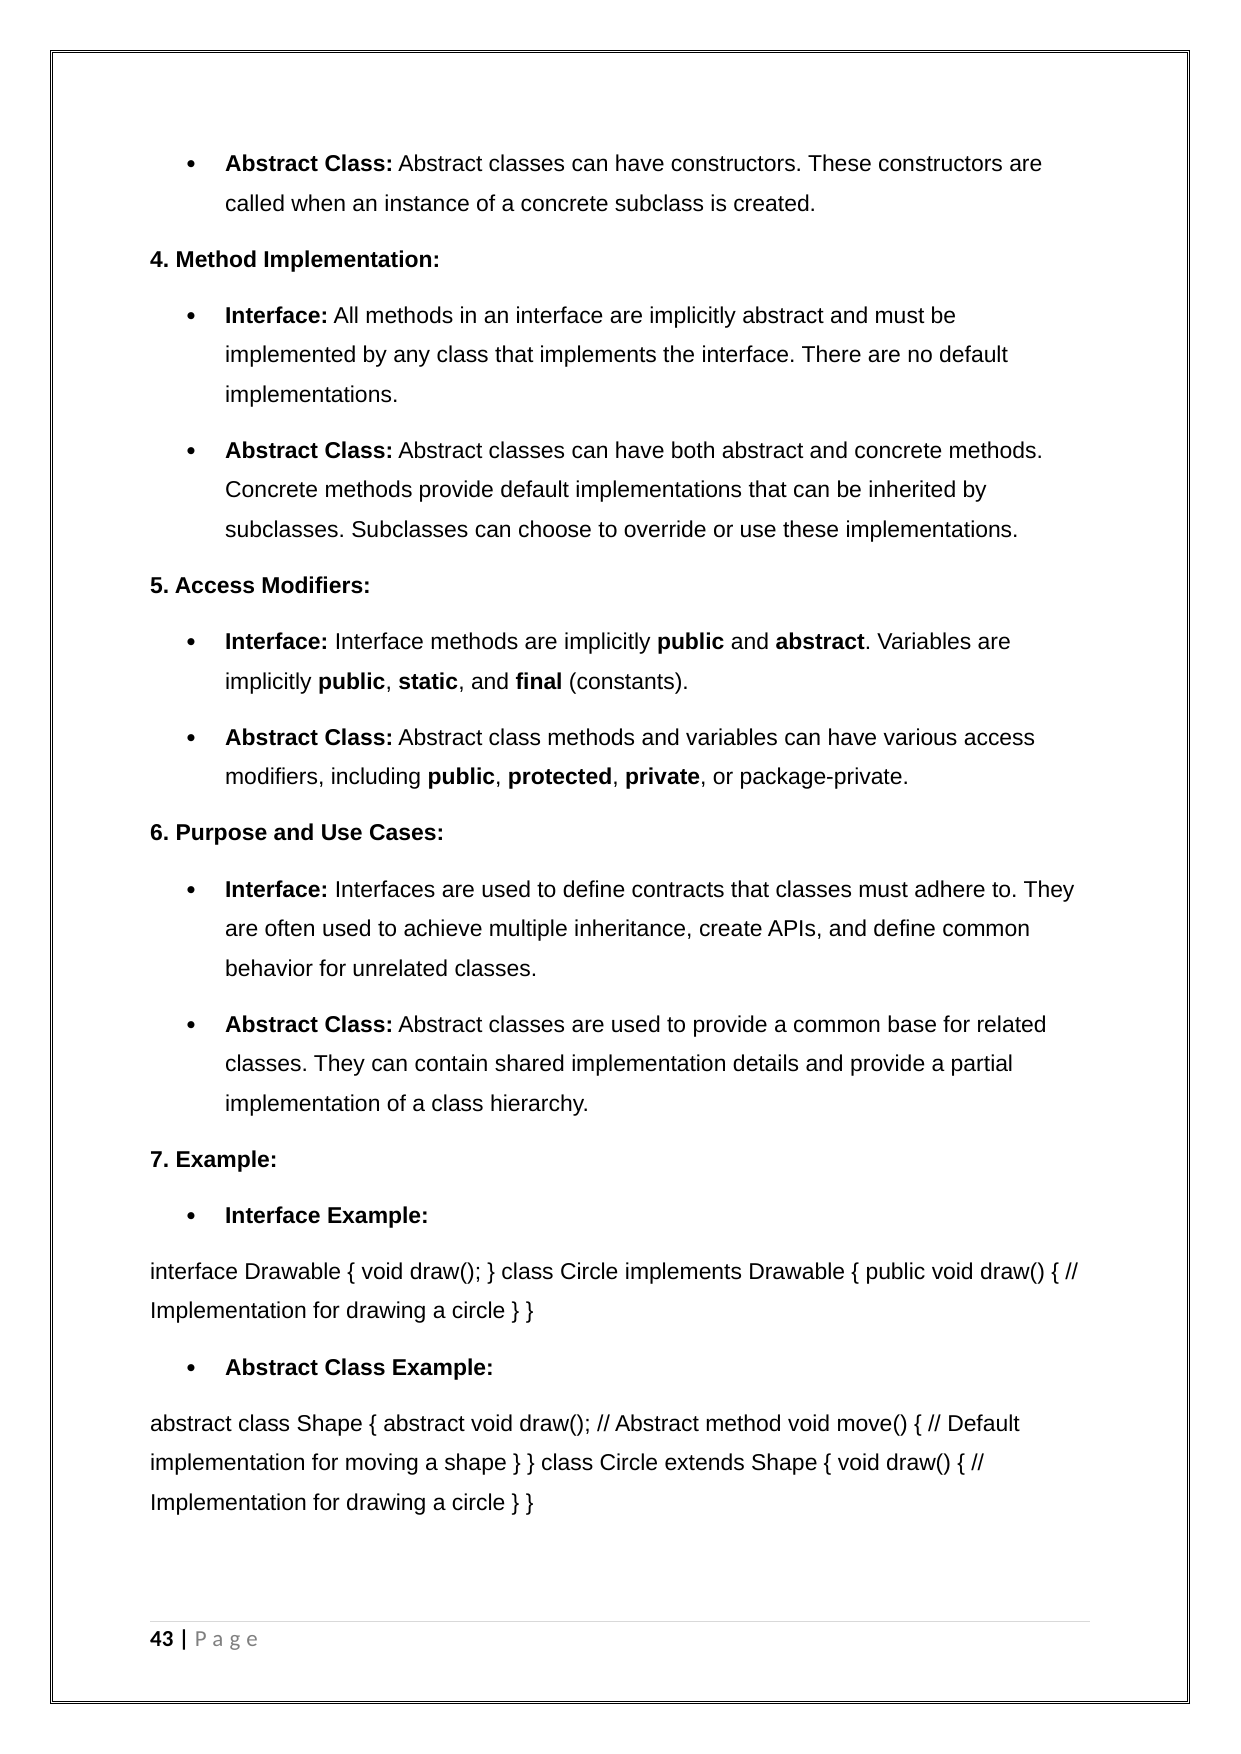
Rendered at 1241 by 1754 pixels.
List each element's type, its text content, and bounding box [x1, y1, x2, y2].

text 6. Purpose and Use Cases: [150, 819, 1090, 846]
list Abstract Class: Abstract classes can have both abstract and concrete methods. Concrete methods provide default implementations that can be inherited by subclasses. Subclasses can choose to override or use these implementations. [187, 437, 1090, 542]
text interface Drawable { void draw(); } class Circle implements Drawable { public void draw() { // Implementation for drawing a circle } } [150, 1258, 1090, 1324]
list Interface: Interface methods are implicitly public and abstract. Variables are implicitly public, static, and final (constants). [187, 628, 1090, 694]
list Abstract Class: Abstract classes are used to provide a common base for related classes. They can contain shared implementation details and provide a partial implementation of a class hierarchy. [187, 1011, 1090, 1116]
text 7. Example: [150, 1146, 1090, 1172]
text 4. Method Implementation: [150, 246, 1090, 272]
list Interface: Interfaces are used to define contracts that classes must adhere to. They are often used to achieve multiple inheritance, create APIs, and define common behavior for unrelated classes. [187, 876, 1090, 981]
list Abstract Class: Abstract classes can have constructors. These constructors are called when an instance of a concrete subclass is created. [187, 150, 1090, 216]
text 5. Access Modifiers: [150, 572, 1090, 598]
list Abstract Class: Abstract class methods and variables can have various access modifiers, including public, protected, private, or package-private. [187, 724, 1090, 789]
list Interface Example: [187, 1202, 1090, 1228]
text abstract class Shape { abstract void draw(); // Abstract method void move() { // Default implementation for moving a shape } } class Circle extends Shape { void draw() { // Implementation for drawing a circle } } [150, 1410, 1090, 1515]
list Interface: All methods in an interface are implicitly abstract and must be implemented by any class that implements the interface. There are no default implementations. [187, 302, 1090, 407]
list Abstract Class Example: [187, 1354, 1090, 1380]
